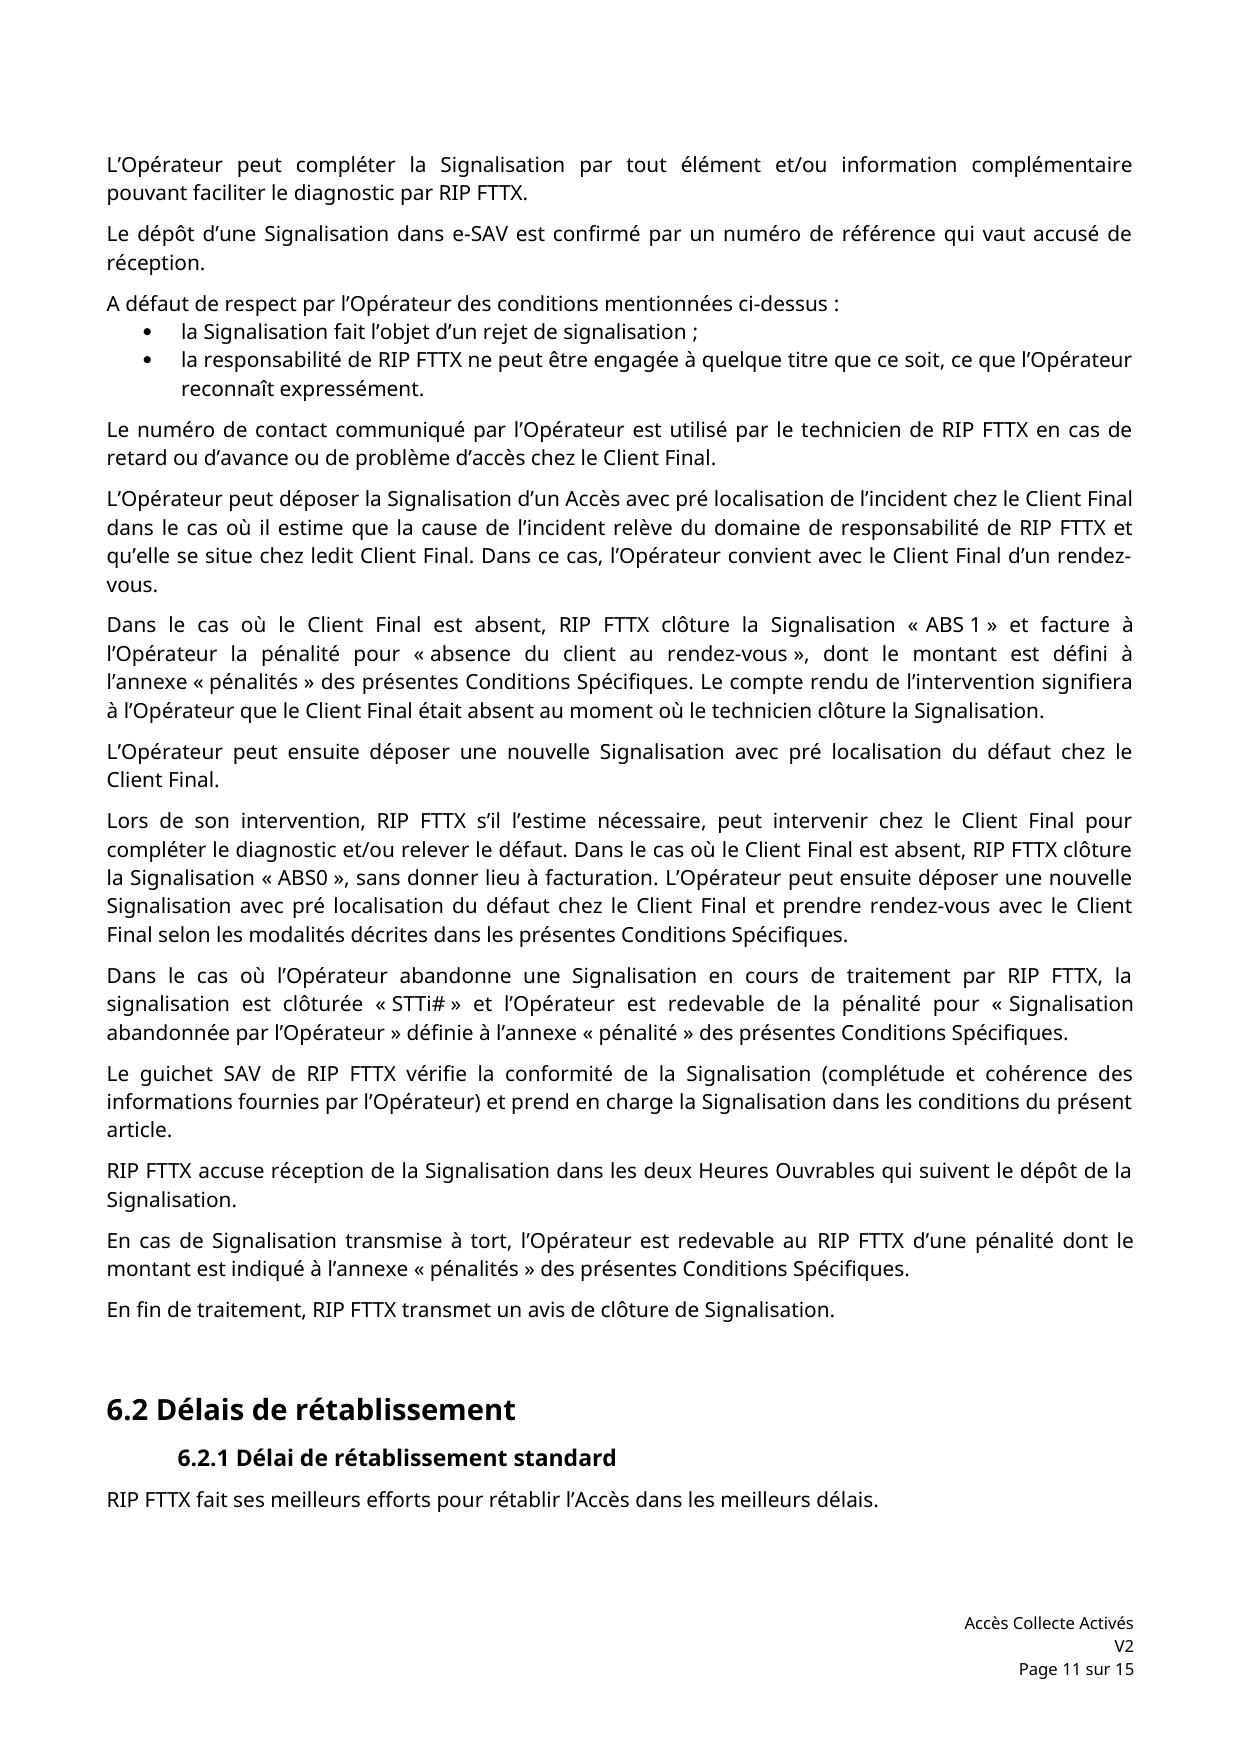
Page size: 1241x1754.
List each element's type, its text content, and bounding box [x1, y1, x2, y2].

subtitle Délais de rétablissement [106, 1390, 1134, 1429]
text En fin de traitement, RIP FTTX transmet un avis de clôture de Signalisation. [106, 1295, 1134, 1324]
list la responsabilité de RIP FTTX ne peut être engagée à quelque titre que ce soit, ce que l’Opérateur reconnaît expressément. [143, 346, 1134, 402]
text L’Opérateur peut déposer la Signalisation d’un Accès avec pré localisation de l’incident chez le Client Final dans le cas où il estime que la cause de l’incident relève du domaine de responsabilité de RIP FTTX et qu’elle se situe chez ledit Client Final. Dans ce cas, l’Opérateur convient avec le Client Final d’un rendez-vous. [106, 484, 1134, 598]
text L’Opérateur peut compléter la Signalisation par tout élément et/ou information complémentaire pouvant faciliter le diagnostic par RIP FTTX. [106, 150, 1134, 207]
subtitle Délai de rétablissement standard [177, 1442, 1134, 1473]
text Le numéro de contact communiqué par l’Opérateur est utilisé par le technicien de RIP FTTX en cas de retard ou d’avance ou de problème d’accès chez le Client Final. [106, 415, 1134, 472]
text A défaut de respect par l’Opérateur des conditions mentionnées ci-dessus : [106, 289, 1134, 317]
list la Signalisation fait l’objet d’un rejet de signalisation ; [143, 317, 1134, 346]
text Lors de son intervention, RIP FTTX s’il l’estime nécessaire, peut intervenir chez le Client Final pour compléter le diagnostic et/ou relever le défaut. Dans le cas où le Client Final est absent, RIP FTTX clôture la Signalisation « ABS0 », sans donner lieu à facturation. L’Opérateur peut ensuite déposer une nouvelle Signalisation avec pré localisation du défaut chez le Client Final et prendre rendez-vous avec le Client Final selon les modalités décrites dans les présentes Conditions Spécifiques. [106, 806, 1134, 948]
text RIP FTTX fait ses meilleurs efforts pour rétablir l’Accès dans les meilleurs délais. [106, 1486, 1134, 1514]
text L’Opérateur peut ensuite déposer une nouvelle Signalisation avec pré localisation du défaut chez le Client Final. [106, 737, 1134, 794]
text RIP FTTX accuse réception de la Signalisation dans les deux Heures Ouvrables qui suivent le dépôt de la Signalisation. [106, 1157, 1134, 1213]
text Dans le cas où l’Opérateur abandonne une Signalisation en cours de traitement par RIP FTTX, la signalisation est clôturée « STTi# » et l’Opérateur est redevable de la pénalité pour « Signalisation abandonnée par l’Opérateur » définie à l’annexe « pénalité » des présentes Conditions Spécifiques. [106, 961, 1134, 1046]
text Le guichet SAV de RIP FTTX vérifie la conformité de la Signalisation (complétude et cohérence des informations fournies par l’Opérateur) et prend en charge la Signalisation dans les conditions du présent article. [106, 1059, 1134, 1144]
text Le dépôt d’une Signalisation dans e-SAV est confirmé par un numéro de référence qui vaut accusé de réception. [106, 219, 1134, 276]
text Dans le cas où le Client Final est absent, RIP FTTX clôture la Signalisation « ABS 1 » et facture à l’Opérateur la pénalité pour « absence du client au rendez-vous », dont le montant est défini à l’annexe « pénalités » des présentes Conditions Spécifiques. Le compte rendu de l’intervention signifiera à l’Opérateur que le Client Final était absent au moment où le technicien clôture la Signalisation. [106, 611, 1134, 724]
text En cas de Signalisation transmise à tort, l’Opérateur est redevable au RIP FTTX d’une pénalité dont le montant est indiqué à l’annexe « pénalités » des présentes Conditions Spécifiques. [106, 1226, 1134, 1283]
